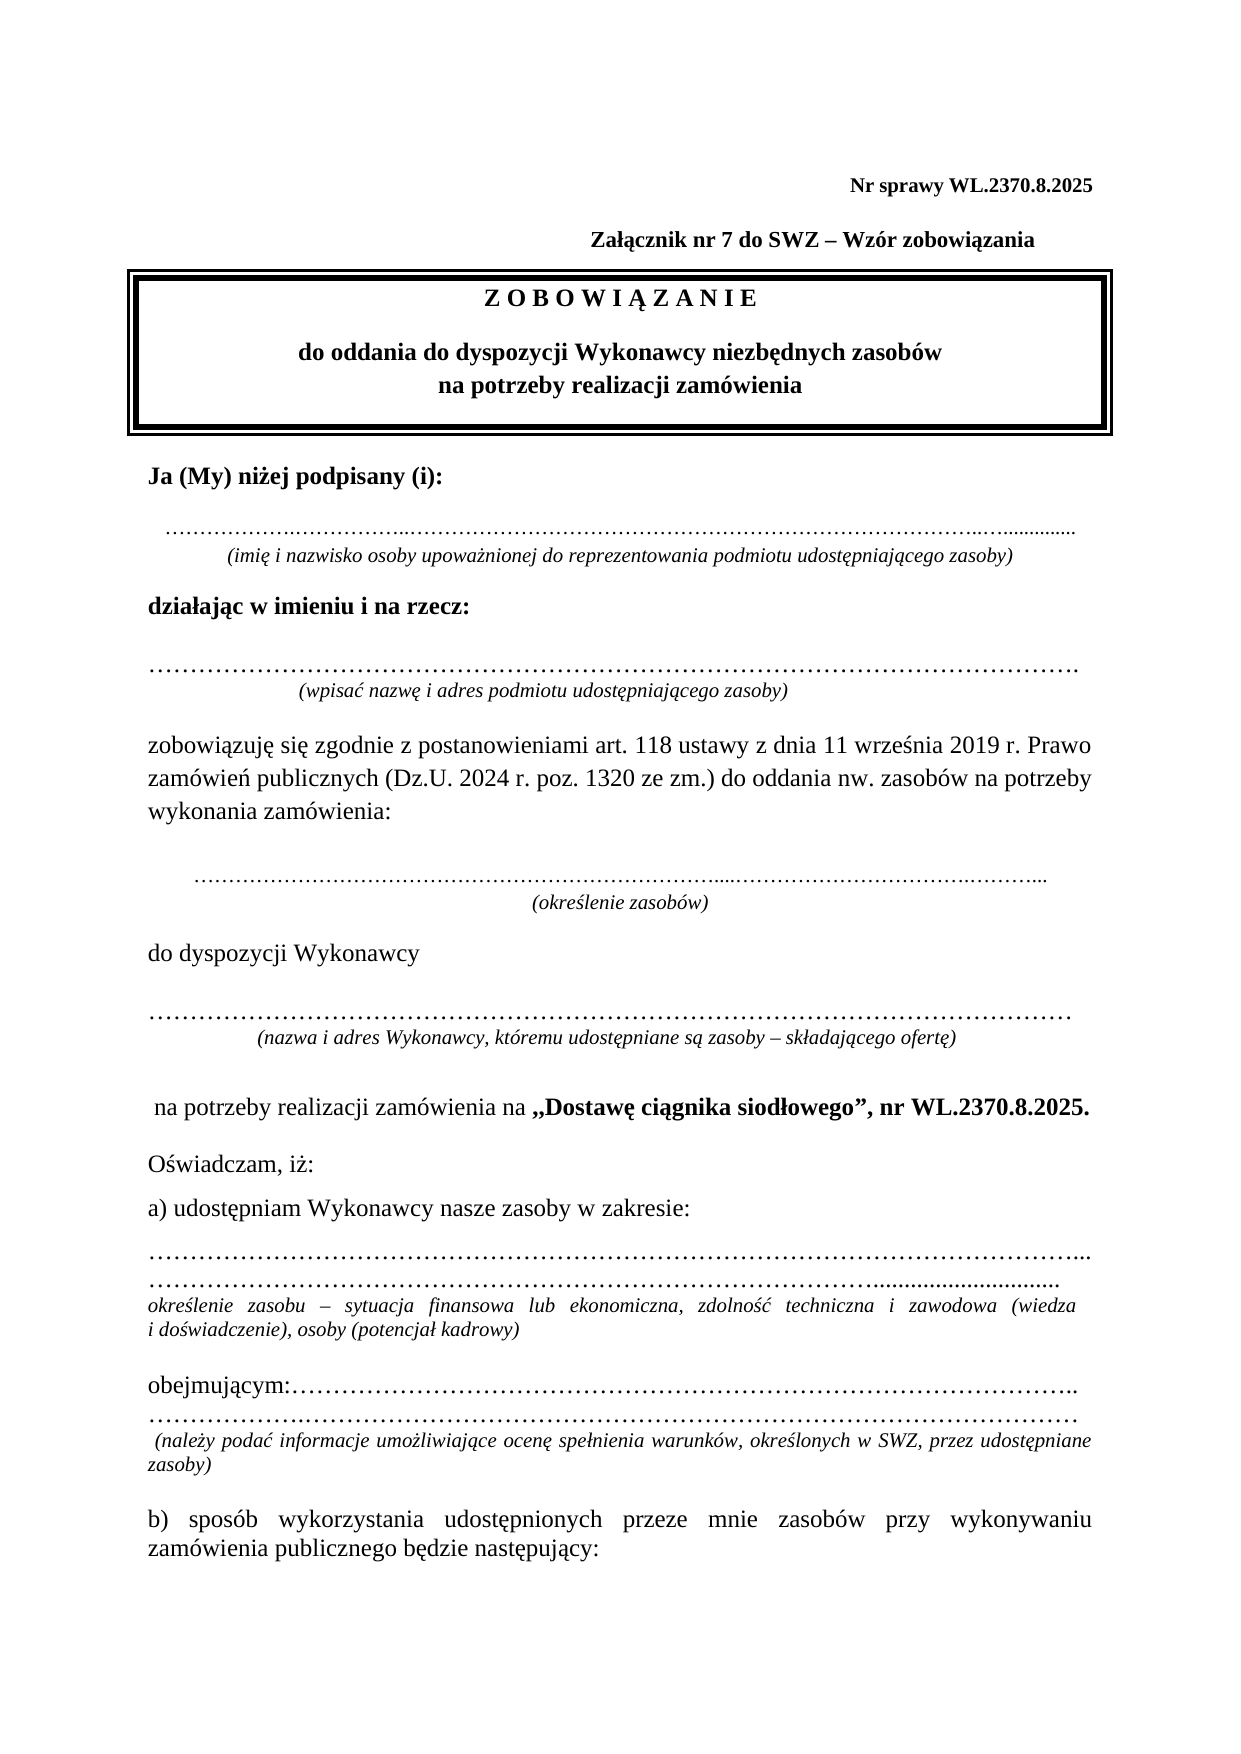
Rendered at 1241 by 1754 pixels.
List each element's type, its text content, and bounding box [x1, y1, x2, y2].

text b) sposób wykorzystania udostępnionych przeze mnie zasobów przy wykonywaniu zamówienia publicznego będzie następujący: [148, 1504, 1093, 1562]
text na potrzeby realizacji zamówienia na ,,Dostawę ciągnika siodłowego”, nr WL.2370.8.2025. [148, 1092, 1093, 1121]
text do dyspozycji Wykonawcy [148, 938, 1093, 967]
text Ja (My) niżej podpisany (i): [148, 461, 1093, 490]
text obejmującym:…………………………………………………………………………………..……………….………………………………………………………………………………… [148, 1370, 1093, 1428]
text (należy podać informacje umożliwiające ocenę spełnienia warunków, określonych w SWZ, przez udostępniane zasoby) [148, 1428, 1093, 1476]
text Z O B O W I Ą Z A N I E [130, 272, 1110, 312]
text do oddania do dyspozycji Wykonawcy niezbędnych zasobów na potrzeby realizacji zamówienia [130, 322, 1110, 433]
text ……………….……………..………………………………………………………………………..….............. (imię i nazwisko osoby upoważnionej do reprezentowania podmiotu udostępniającego zasoby) [148, 515, 1093, 567]
text działając w imieniu i na rzecz: [148, 591, 1093, 620]
text (nazwa i adres Wykonawcy, któremu udostępniane są zasoby – składającego ofertę) [148, 1025, 1093, 1049]
text określenie zasobu – sytuacja finansowa lub ekonomiczna, zdolność techniczna i zawodowa (wiedza i doświadczenie), osoby (potencjał kadrowy) [148, 1293, 1093, 1341]
text …………………………………………………………………………………………………...…………………………………………………………………………….............................. [148, 1236, 1093, 1293]
text (wpisać nazwę i adres podmiotu udostępniającego zasoby) [148, 678, 1093, 702]
text zobowiązuję się zgodnie z postanowieniami art. 118 ustawy z dnia 11 września 2019 r. Prawo zamówień publicznych (Dz.U. 2024 r. poz. 1320 ze zm.) do oddania nw. zasobów na potrzeby wykonania zamówienia: [148, 730, 1093, 825]
text Nr sprawy WL.2370.8.2025 [148, 173, 1093, 197]
text …………………………………………………………………....…………………………….………... (określenie zasobów) [148, 862, 1093, 914]
text ………………………………………………………………………………………………… [148, 996, 1093, 1025]
text a) udostępniam Wykonawcy nasze zasoby w zakresie: [148, 1193, 1093, 1221]
text …………………………………………………………………………………………………. [148, 649, 1093, 678]
text Załącznik nr 7 do SWZ – Wzór zobowiązania [590, 226, 1088, 252]
text Oświadczam, iż: [148, 1149, 1093, 1178]
